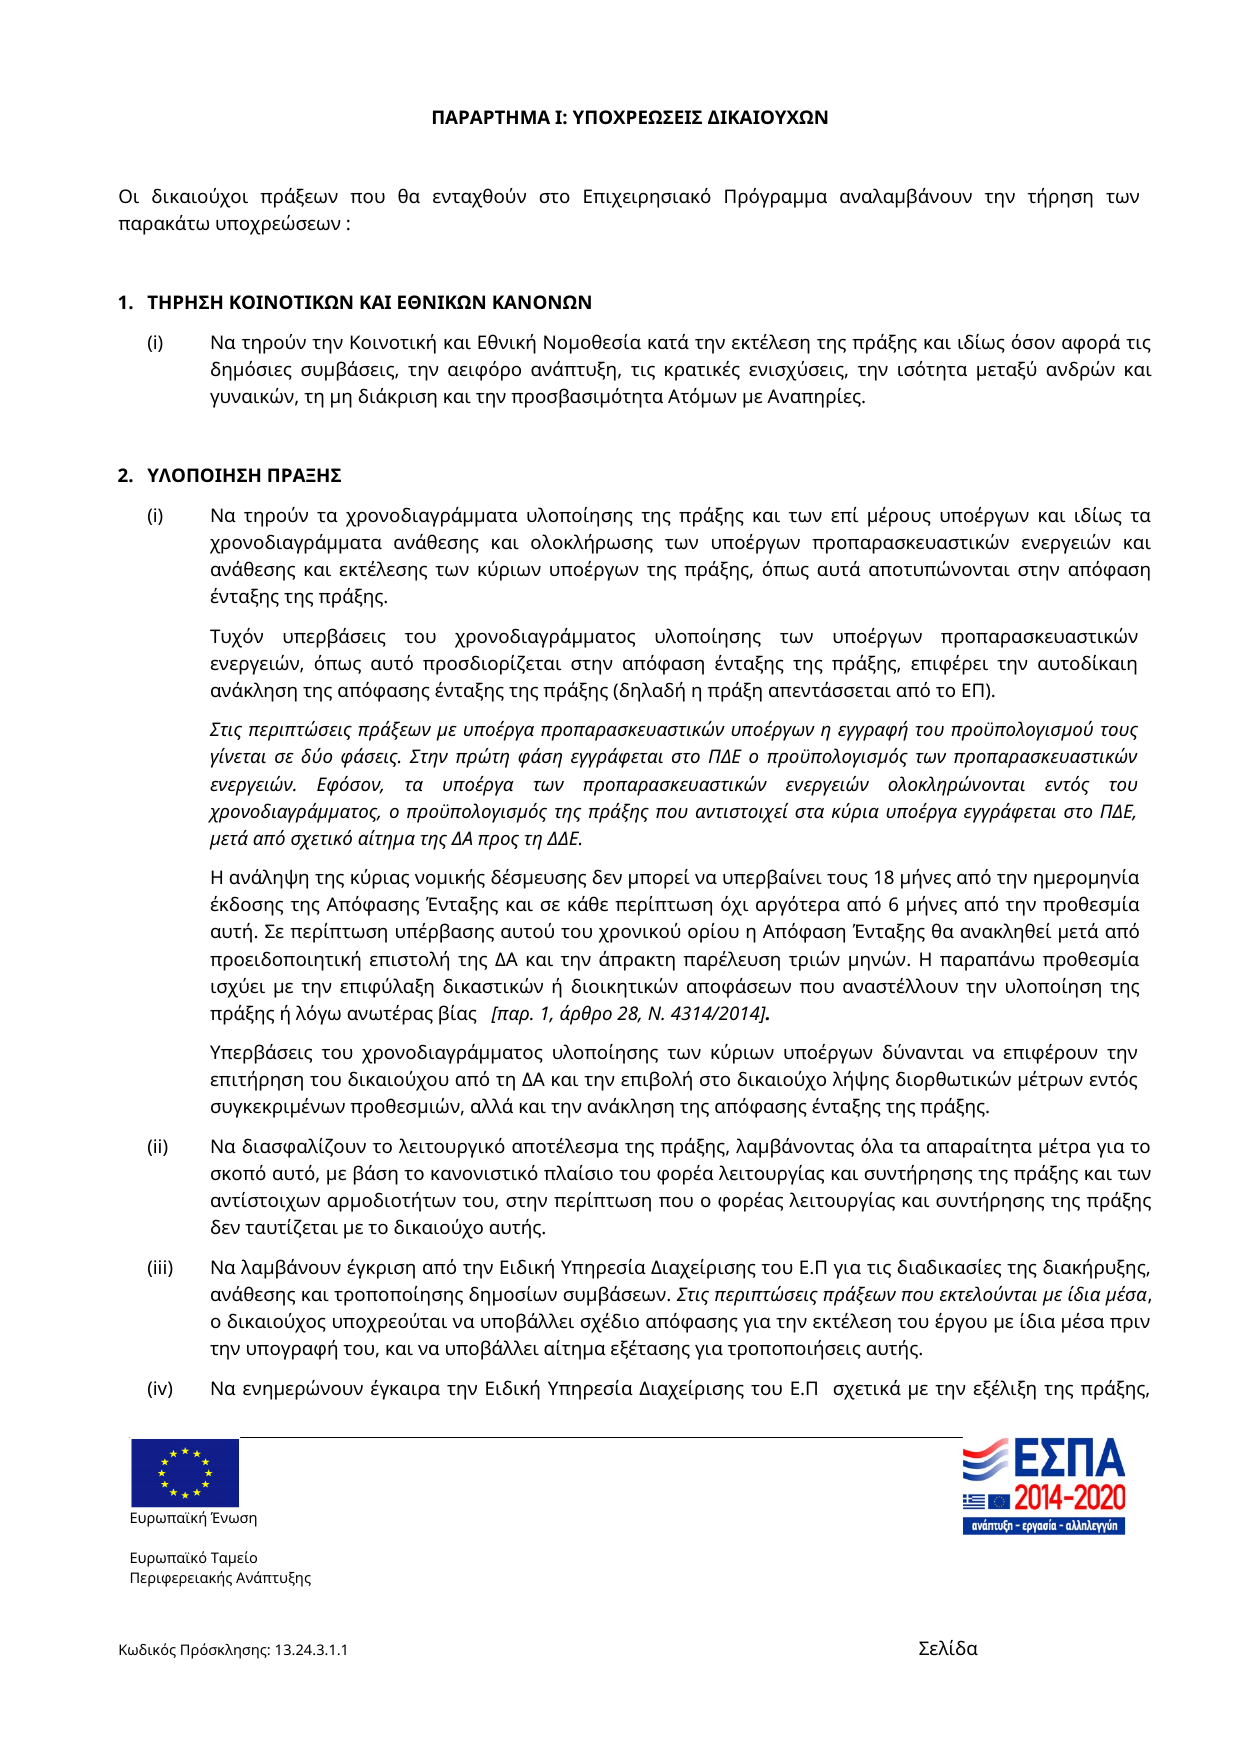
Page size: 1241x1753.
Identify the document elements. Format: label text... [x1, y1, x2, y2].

list Να τηρούν τα χρονοδιαγράμματα υλοποίησης της πράξης και των επί μέρους υποέργων και ιδίως τα χρονοδιαγράμματα ανάθεσης και ολοκλήρωσης των υποέργων προπαρασκευαστικών ενεργειών και ανάθεσης και εκτέλεσης των κύριων υποέργων της πράξης, όπως αυτά αποτυπώνονται στην απόφαση ένταξης της πράξης. [147, 501, 1152, 609]
list Να λαμβάνουν έγκριση από την Ειδική Υπηρεσία Διαχείρισης του Ε.Π για τις διαδικασίες της διακήρυξης, ανάθεσης και τροποποίησης δημοσίων συμβάσεων. Στις περιπτώσεις πράξεων που εκτελούνται με ίδια μέσα, ο δικαιούχος υποχρεούται να υποβάλλει σχέδιο απόφασης για την εκτέλεση του έργου με ίδια μέσα πριν την υπογραφή του, και να υποβάλλει αίτημα εξέτασης για τροποποιήσεις αυτής. [147, 1253, 1152, 1361]
list ΤΗΡΗΣΗ ΚΟΙΝΟΤΙΚΩΝ ΚΑΙ ΕΘΝΙΚΩΝ ΚΑΝΟΝΩΝ [117, 288, 1152, 315]
text Στις περιπτώσεις πράξεων με υποέργα προπαρασκευαστικών υποέργων η εγγραφή του προϋπολογισμού τους γίνεται σε δύο φάσεις. Στην πρώτη φάση εγγράφεται στο ΠΔΕ ο προϋπολογισμός των προπαρασκευαστικών ενεργειών. Εφόσον, τα υποέργα των προπαρασκευαστικών ενεργειών ολοκληρώνονται εντός του χρονοδιαγράμματος, ο προϋπολογισμός της πράξης που αντιστοιχεί στα κύρια υποέργα εγγράφεται στο ΠΔΕ, μετά από σχετικό αίτημα της ΔΑ προς τη ΔΔΕ. [210, 715, 1139, 851]
list Να τηρούν την Κοινοτική και Εθνική Νομοθεσία κατά την εκτέλεση της πράξης και ιδίως όσον αφορά τις δημόσιες συμβάσεις, την αειφόρο ανάπτυξη, τις κρατικές ενισχύσεις, την ισότητα μεταξύ ανδρών και γυναικών, τη μη διάκριση και την προσβασιμότητα Ατόμων με Αναπηρίες. [147, 328, 1152, 409]
list Να διασφαλίζουν το λειτουργικό αποτέλεσμα της πράξης, λαμβάνοντας όλα τα απαραίτητα μέτρα για το σκοπό αυτό, με βάση το κανονιστικό πλαίσιο του φορέα λειτουργίας και συντήρησης της πράξης και των αντίστοιχων αρμοδιοτήτων του, στην περίπτωση που ο φορέας λειτουργίας και συντήρησης της πράξης δεν ταυτίζεται με το δικαιούχο αυτής. [147, 1132, 1152, 1240]
list ΥΛΟΠΟΙΗΣΗ ΠΡΑΞΗΣ [117, 461, 1152, 488]
picture [962, 1437, 1126, 1535]
text Υπερβάσεις του χρονοδιαγράμματος υλοποίησης των κύριων υποέργων δύνανται να επιφέρουν την επιτήρηση του δικαιούχου από τη ΔΑ και την επιβολή στο δικαιούχο λήψης διορθωτικών μέτρων εντός συγκεκριμένων προθεσμιών, αλλά και την ανάκληση της απόφασης ένταξης της πράξης. [210, 1038, 1139, 1119]
text Οι δικαιούχοι πράξεων που θα ενταχθούν στο Επιχειρησιακό Πρόγραμμα αναλαμβάνουν την τήρηση των παρακάτω υποχρεώσεων : [118, 182, 1142, 236]
picture [129, 1437, 241, 1509]
text ΠΑΡΑΡΤΗΜΑ Ι: ΥΠΟΧΡΕΩΣΕΙΣ ΔΙΚΑΙΟΥΧΩΝ [118, 103, 1142, 130]
text Η ανάληψη της κύριας νομικής δέσμευσης δεν μπορεί να υπερβαίνει τους 18 μήνες από την ημερομηνία έκδοσης της Απόφασης Ένταξης και σε κάθε περίπτωση όχι αργότερα από 6 μήνες από την προθεσμία αυτή. Σε περίπτωση υπέρβασης αυτού του χρονικού ορίου η Απόφαση Ένταξης θα ανακληθεί μετά από προειδοποιητική επιστολή της ΔΑ και την άπρακτη παρέλευση τριών μηνών. Η παραπάνω προθεσμία ισχύει με την επιφύλαξη δικαστικών ή διοικητικών αποφάσεων που αναστέλλουν την υλοποίηση της πράξης ή λόγω ανωτέρας βίας [παρ. 1, άρθρο 28, Ν. 4314/2014]. [210, 863, 1141, 1026]
text Τυχόν υπερβάσεις του χρονοδιαγράμματος υλοποίησης των υποέργων προπαρασκευαστικών ενεργειών, όπως αυτό προσδιορίζεται στην απόφαση ένταξης της πράξης, επιφέρει την αυτοδίκαιη ανάκληση της απόφασης ένταξης της πράξης (δηλαδή η πράξη απεντάσσεται από το ΕΠ). [210, 621, 1139, 703]
